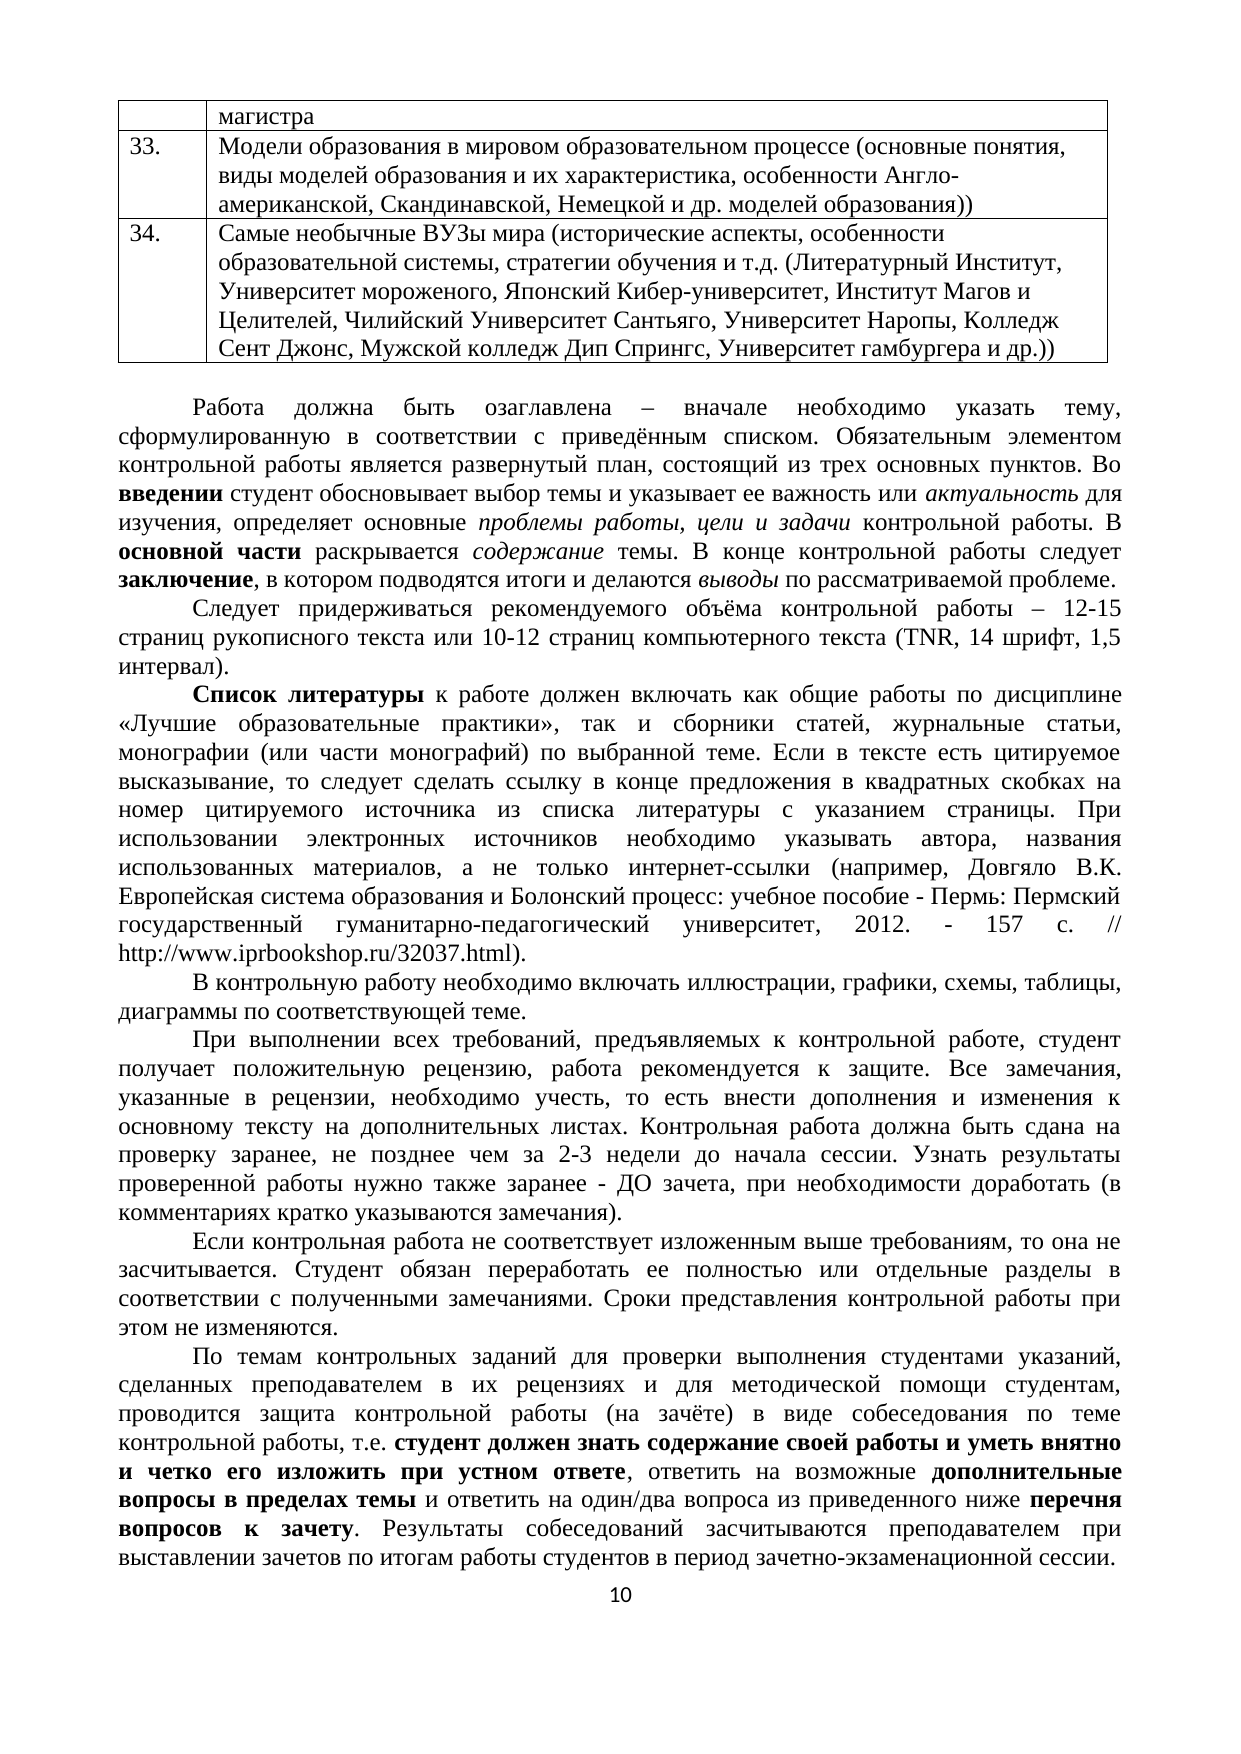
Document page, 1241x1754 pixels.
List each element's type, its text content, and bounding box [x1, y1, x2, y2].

text Работа должна быть озаглавлена – вначале необходимо указать тему, сформулированную в соответствии с приведённым списком. Обязательным элементом контрольной работы является развернутый план, состоящий из трех основных пунктов. Во введении студент обосновывает выбор темы и указывает ее важность или актуальность для изучения, определяет основные проблемы работы, цели и задачи контрольной работы. В основной части раскрывается содержание темы. В конце контрольной работы следует заключение, в котором подводятся итоги и делаются выводы по рассматриваемой проблеме. [118, 392, 1122, 593]
table_cell Самые необычные ВУЗы мира (исторические аспекты, особенности образовательной системы, стратегии обучения и т.д. (Литературный Институт, Университет мороженого, Японский Кибер-университет, Институт Магов и Целителей, Чилийский Университет Сантьяго, Университет Наропы, Колледж Сент Джонс, Мужской колледж Дип Спрингс, Университет гамбургера и др.)) [207, 219, 1107, 362]
table_cell [119, 101, 206, 130]
text По темам контрольных заданий для проверки выполнения студентами указаний, сделанных преподавателем в их рецензиях и для методической помощи студентам, проводится защита контрольной работы (на зачёте) в виде собеседования по теме контрольной работы, т.е. студент должен знать содержание своей работы и уметь внятно и четко его изложить при устном ответе, ответить на возможные дополнительные вопросы в пределах темы и ответить на один/два вопроса из приведенного ниже перечня вопросов к зачету. Результаты собеседований засчитываются преподавателем при выставлении зачетов по итогам работы студентов в период зачетно-экзаменационной сессии. [118, 1341, 1122, 1571]
text При выполнении всех требований, предъявляемых к контрольной работе, студент получает положительную рецензию, работа рекомендуется к защите. Все замечания, указанные в рецензии, необходимо учесть, то есть внести дополнения и изменения к основному тексту на дополнительных листах. Контрольная работа должна быть сдана на проверку заранее, не позднее чем за 2-3 недели до начала сессии. Узнать результаты проверенной работы нужно также заранее - ДО зачета, при необходимости доработать (в комментариях кратко указываются замечания). [118, 1024, 1122, 1226]
table_cell [119, 219, 206, 362]
table_cell [119, 131, 206, 217]
text Список литературы к работе должен включать как общие работы по дисциплине «Лучшие образовательные практики», так и сборники статей, журнальные статьи, монографии (или части монографий) по выбранной теме. Если в тексте есть цитируемое высказывание, то следует сделать ссылку в конце предложения в квадратных скобках на номер цитируемого источника из списка литературы с указанием страницы. При использовании электронных источников необходимо указывать автора, названия использованных материалов, а не только интернет-ссылки (например, Довгяло В.К. Европейская система образования и Болонский процесс: учебное пособие - Пермь: Пермский государственный гуманитарно-педагогический университет, 2012. - 157 c. // http://www.iprbookshop.ru/32037.html). [118, 679, 1122, 967]
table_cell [207, 101, 1107, 130]
text Следует придерживаться рекомендуемого объёма контрольной работы – 12-15 страниц рукописного текста или 10-12 страниц компьютерного текста (TNR, 14 шрифт, 1,5 интервал). [118, 593, 1122, 679]
text В контрольную работу необходимо включать иллюстрации, графики, схемы, таблицы, диаграммы по соответствующей теме. [118, 967, 1122, 1024]
text Если контрольная работа не соответствует изложенным выше требованиям, то она не засчитывается. Студент обязан переработать ее полностью или отдельные разделы в соответствии с полученными замечаниями. Сроки представления контрольной работы при этом не изменяются. [118, 1226, 1122, 1341]
table_cell Модели образования в мировом образовательном процессе (основные понятия, виды моделей образования и их характеристика, особенности Англо-американской, Скандинавской, Немецкой и др. моделей образования)) [207, 131, 1107, 217]
